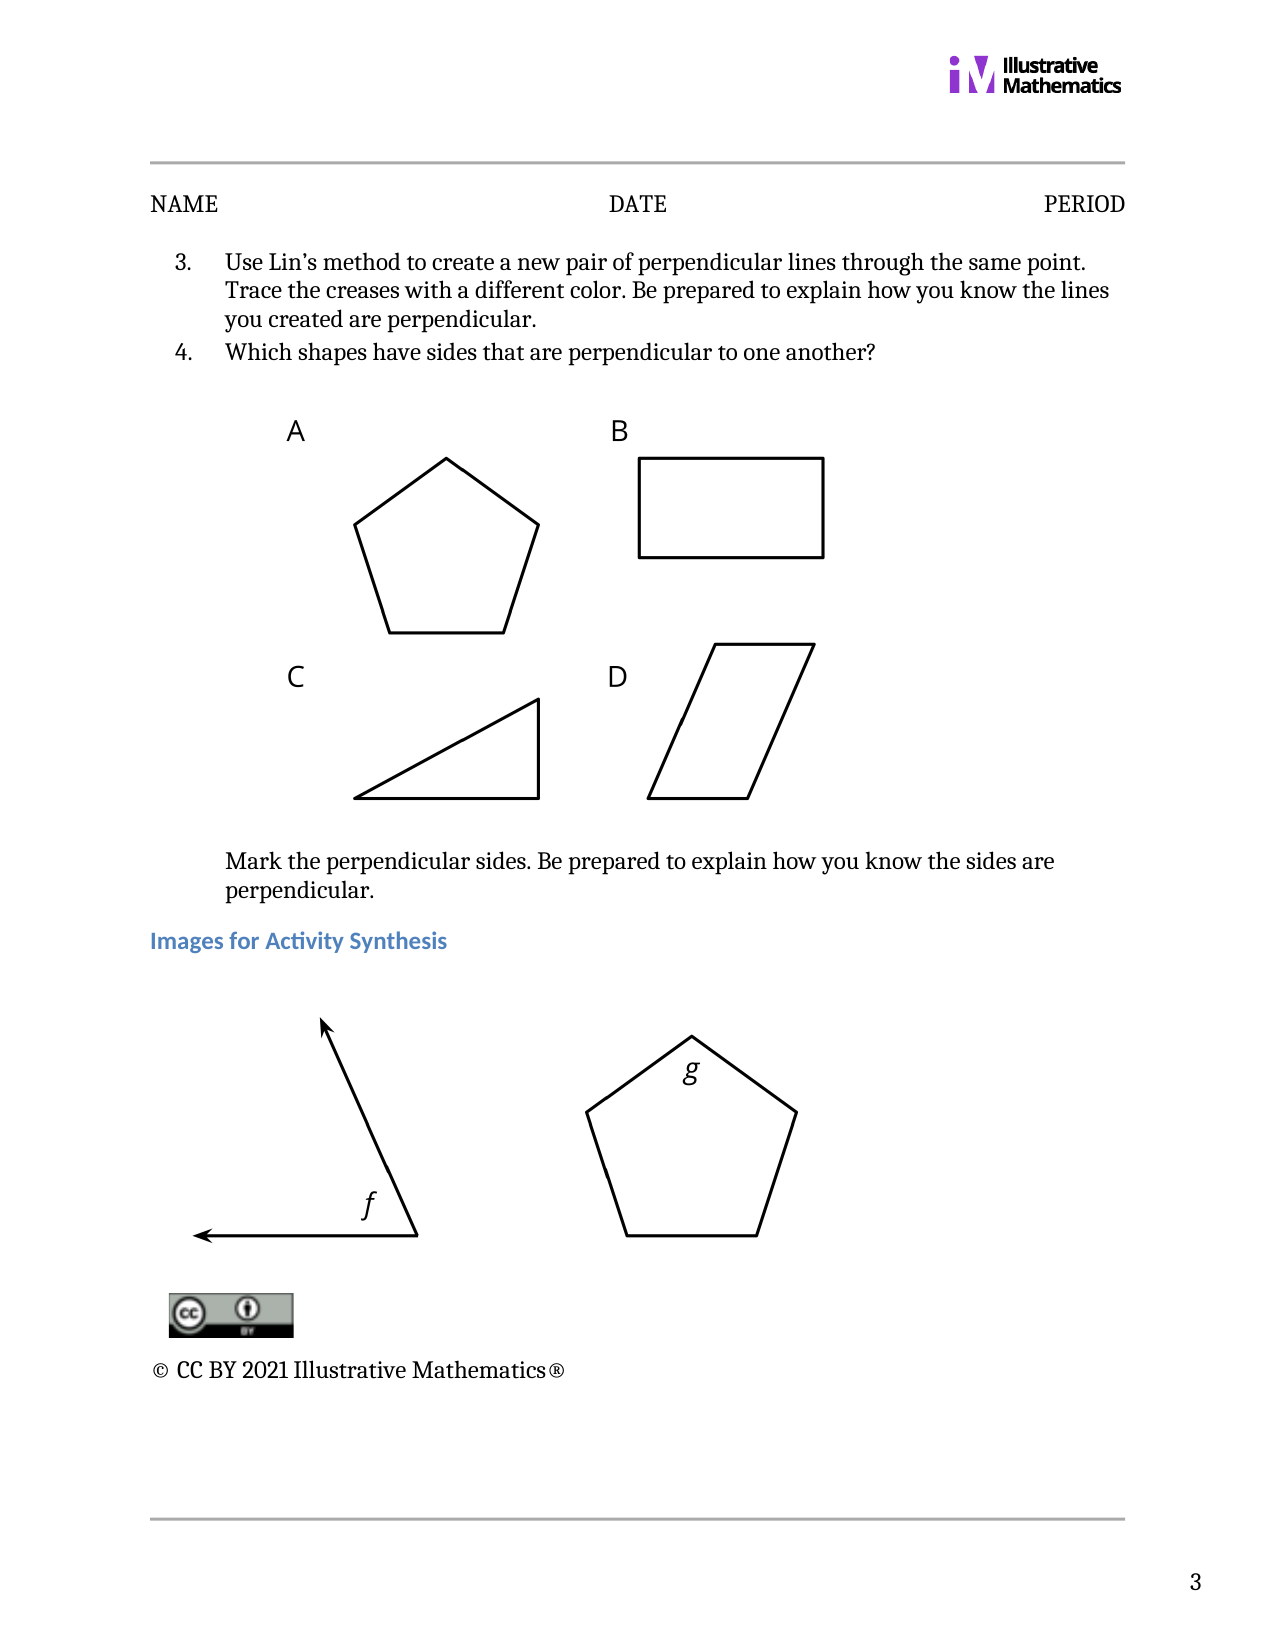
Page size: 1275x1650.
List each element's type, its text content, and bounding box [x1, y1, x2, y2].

list Use Lin’s method to create a new pair of perpendicular lines through the same point. Trace the creases with a different color. Be prepared to explain how you know the lines you created are perpendicular. [175, 247, 1125, 334]
picture [949, 55, 1121, 93]
picture [168, 1293, 294, 1338]
text © CC BY 2021 Illustrative Mathematics® [150, 1356, 1125, 1385]
subtitle Images for Activity Synthesis [150, 925, 1125, 956]
list Which shapes have sides that are perpendicular to one another? [175, 337, 1125, 366]
picture [243, 387, 900, 837]
list Mark the perpendicular sides. Be prepared to explain how you know the sides are perpendicular. [175, 847, 1125, 904]
picture [168, 974, 825, 1275]
